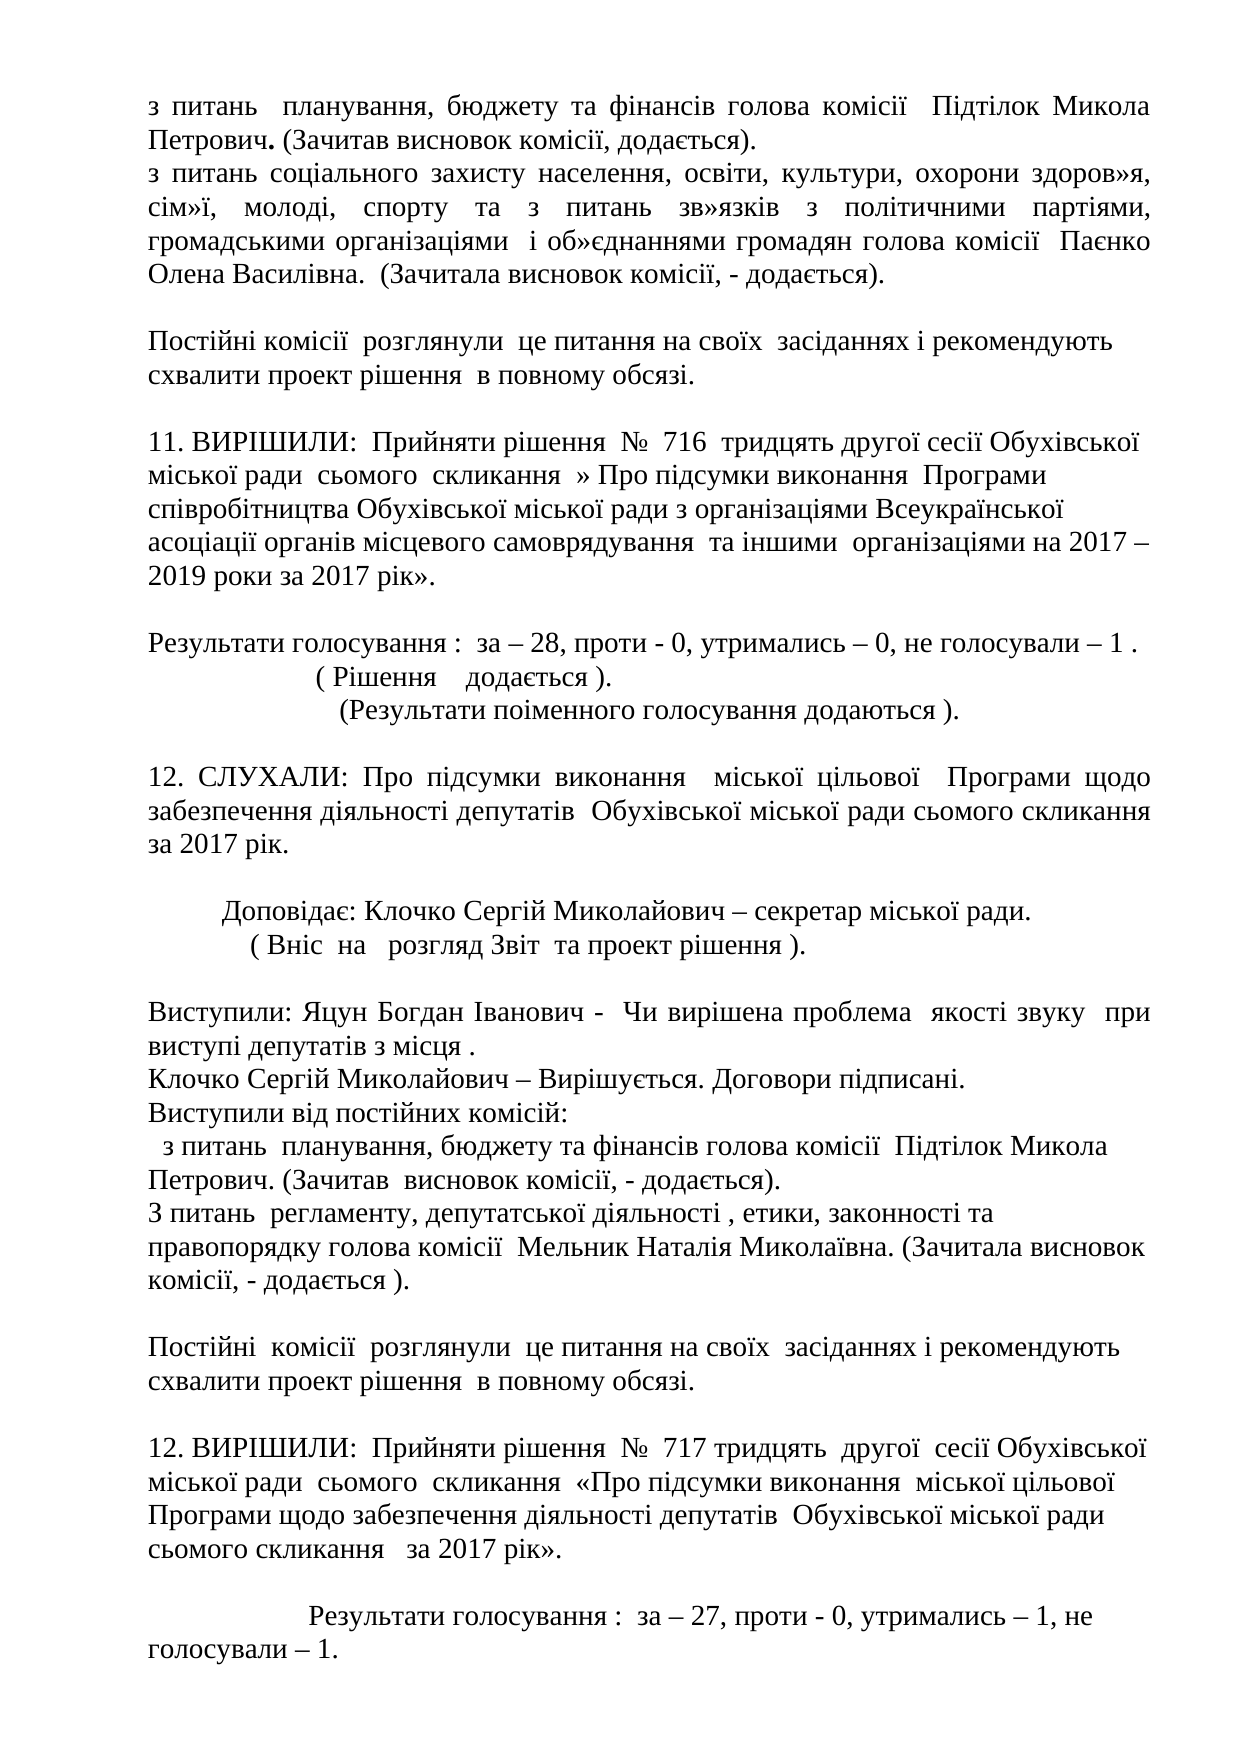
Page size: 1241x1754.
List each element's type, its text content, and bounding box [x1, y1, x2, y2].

text з питань планування, бюджету та фінансів голова комісії Підтілок Микола Петрович. (Зачитав висновок комісії, - додається). [148, 1128, 1152, 1195]
text ( Вніс на розгляд Звіт та проект рішення ). [148, 927, 1152, 961]
subtitle Клочко Сергій Миколайович – Вирішується. Договори підписані. [148, 1061, 1152, 1095]
subtitle ( Рішення додається ). [148, 659, 1152, 692]
subtitle (Результати поіменного голосування додаються ). [148, 692, 1152, 726]
text Доповідає: Клочко Сергій Миколайович – секретар міської ради. [148, 893, 1152, 927]
subtitle Постійні комісії розглянули це питання на своїх засіданнях і рекомендують схвалити проект рішення в повному обсязі. [148, 1329, 1152, 1397]
subtitle Виступили: Яцун Богдан Іванович - Чи вирішена проблема якості звуку при виступі депутатів з місця . [148, 994, 1152, 1061]
subtitle з питань соціального захисту населення, освіти, культури, охорони здоров»я, сім»ї, молоді, спорту та з питань зв»язків з політичними партіями, громадськими організаціями і об»єднаннями громадян голова комісії Паєнко Олена Василівна. (Зачитала висновок комісії, - додається). [148, 156, 1152, 290]
text З питань регламенту, депутатської діяльності , етики, законності та правопорядку голова комісії Мельник Наталія Миколаївна. (Зачитала висновок комісії, - додається ). [148, 1195, 1152, 1296]
text 11. ВИРІШИЛИ: Прийняти рішення № 716 тридцять другої сесії Обухівської міської ради сьомого скликання » Про підсумки виконання Програми співробітництва Обухівської міської ради з організаціями Всеукраїнської асоціації органів місцевого самоврядування та іншими організаціями на 2017 – 2019 роки за 2017 рік». [148, 424, 1152, 592]
text 12. ВИРІШИЛИ: Прийняти рішення № 717 тридцять другої сесії Обухівської міської ради сьомого скликання «Про підсумки виконання міської цільової Програми щодо забезпечення діяльності депутатів Обухівської міської ради сьомого скликання за 2017 рік». [148, 1430, 1152, 1564]
subtitle Постійні комісії розглянули це питання на своїх засіданнях і рекомендують схвалити проект рішення в повному обсязі. [148, 323, 1152, 390]
text 12. СЛУХАЛИ: Про підсумки виконання міської цільової Програми щодо забезпечення діяльності депутатів Обухівської міської ради сьомого скликання за 2017 рік. [148, 759, 1152, 860]
subtitle з питань планування, бюджету та фінансів голова комісії Підтілок Микола Петрович. (Зачитав висновок комісії, додається). [148, 88, 1152, 156]
subtitle Виступили від постійних комісій: [148, 1095, 1152, 1128]
subtitle Результати голосування : за – 27, проти - 0, утримались – 1, не голосували – 1. [148, 1598, 1152, 1665]
subtitle Результати голосування : за – 28, проти - 0, утримались – 0, не голосували – 1 . [148, 625, 1152, 659]
